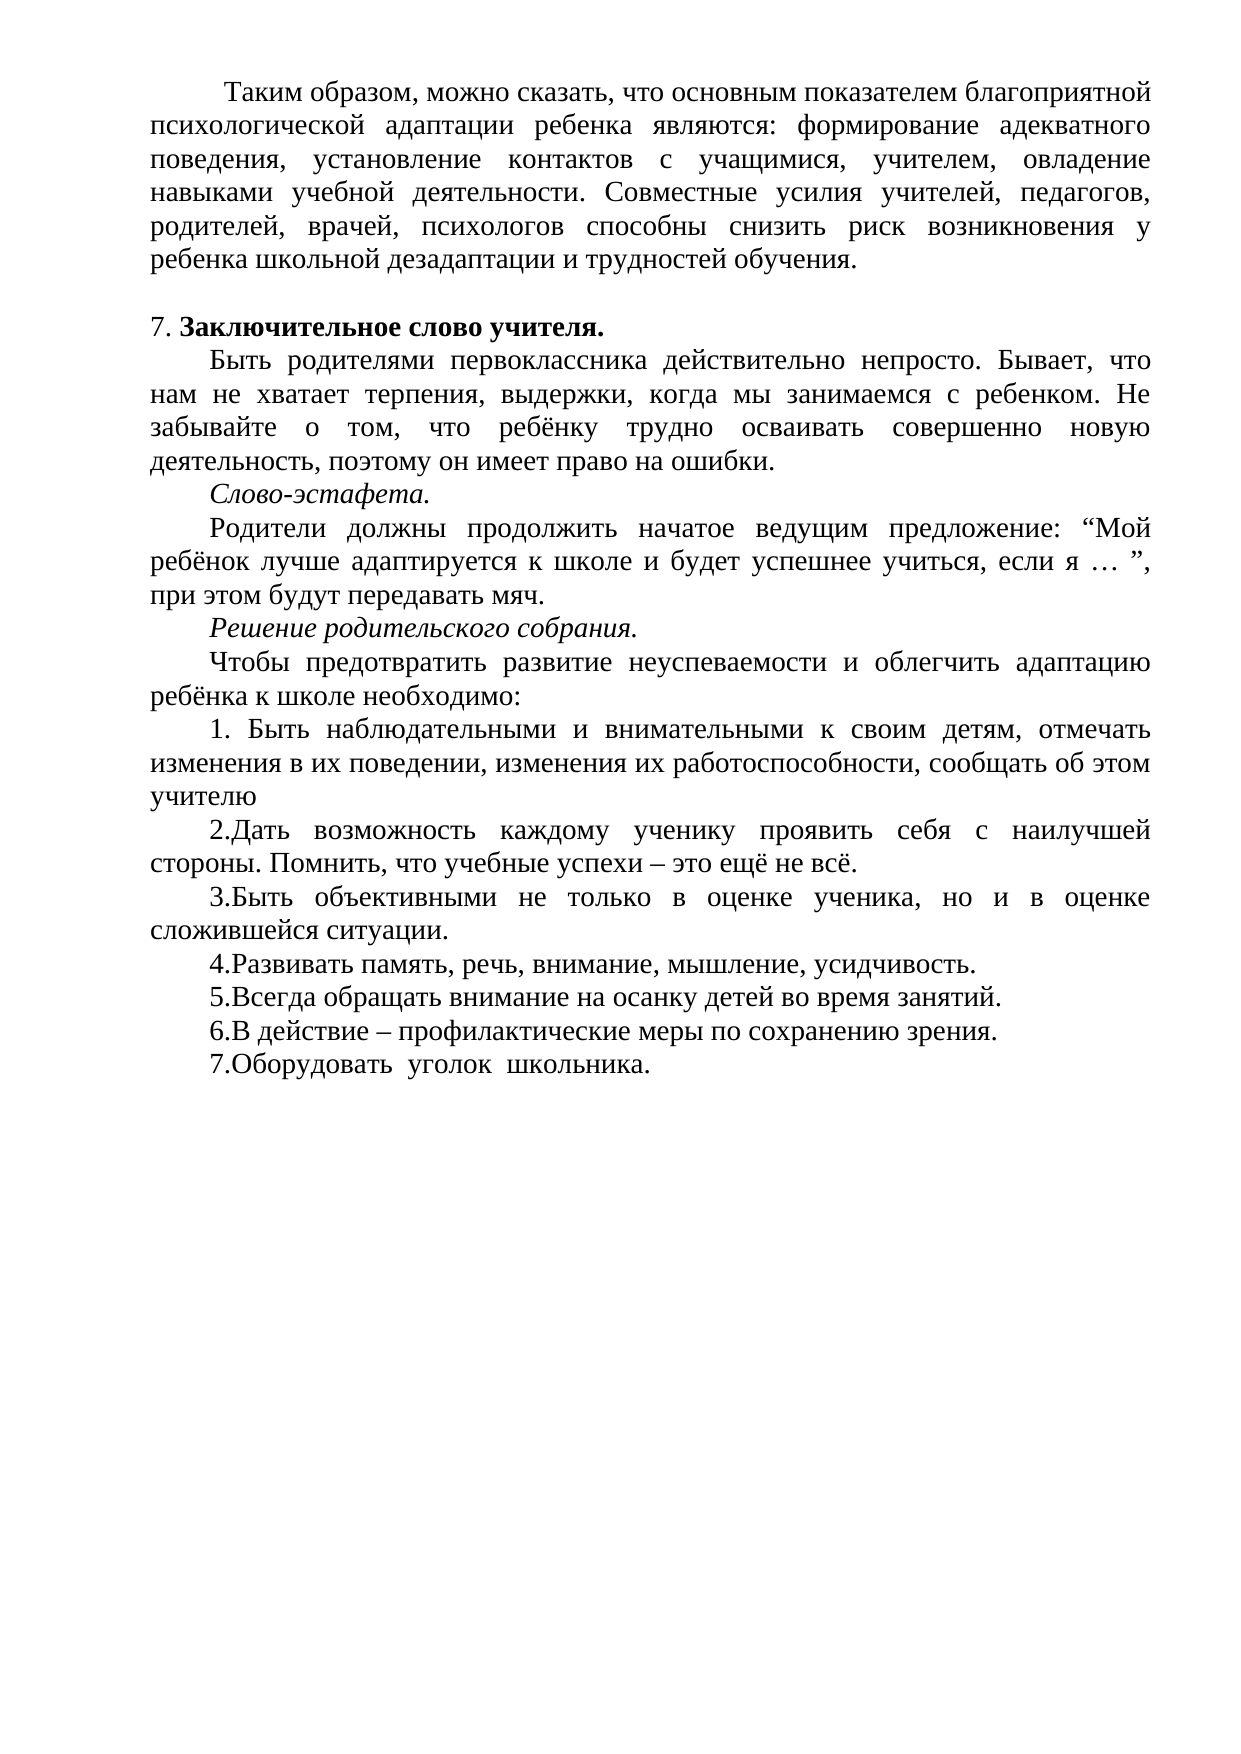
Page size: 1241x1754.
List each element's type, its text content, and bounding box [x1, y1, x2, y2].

text Быть родителями первоклассника действительно непросто. Бывает, что нам не хватает терпения, выдержки, когда мы занимаемся с ребенком. Не забывайте о том, что ребёнку трудно осваивать совершенно новую деятельность, поэтому он имеет право на ошибки. [150, 342, 1152, 476]
text 3.Быть объективными не только в оценке ученика, но и в оценке сложившейся ситуации. [150, 879, 1152, 946]
text 5.Всегда обращать внимание на осанку детей во время занятий. [150, 979, 1152, 1013]
text 1. Быть наблюдательными и внимательными к своим детям, отмечать изменения в их поведении, изменения их работоспособности, сообщать об этом учителю [150, 711, 1152, 812]
text 7. Заключительное слово учителя. [150, 309, 1152, 342]
text 6.В действие – профилактические меры по сохранению зрения. [150, 1013, 1152, 1047]
text Слово-эстафета. [150, 476, 1152, 510]
text Таким образом, можно сказать, что основным показателем благоприятной психологической адаптации ребенка являются: формирование адекватного поведения, установление контактов с учащимися, учителем, овладение навыками учебной деятельности. Совместные усилия учителей, педагогов, родителей, врачей, психологов способны снизить риск возникновения у ребенка школьной дезадаптации и трудностей обучения. [150, 74, 1152, 275]
text 2.Дать возможность каждому ученику проявить себя с наилучшей стороны. Помнить, что учебные успехи – это ещё не всё. [150, 812, 1152, 879]
text Родители должны продолжить начатое ведущим предложение: “Мой ребёнок лучше адаптируется к школе и будет успешнее учиться, если я … ”, при этом будут передавать мяч. [150, 510, 1152, 611]
text 7.Оборудовать уголок школьника. [150, 1047, 1152, 1080]
text 4.Развивать память, речь, внимание, мышление, усидчивость. [150, 946, 1152, 979]
text Чтобы предотвратить развитие неуспеваемости и облегчить адаптацию ребёнка к школе необходимо: [150, 644, 1152, 711]
text Решение родительского собрания. [150, 611, 1152, 644]
